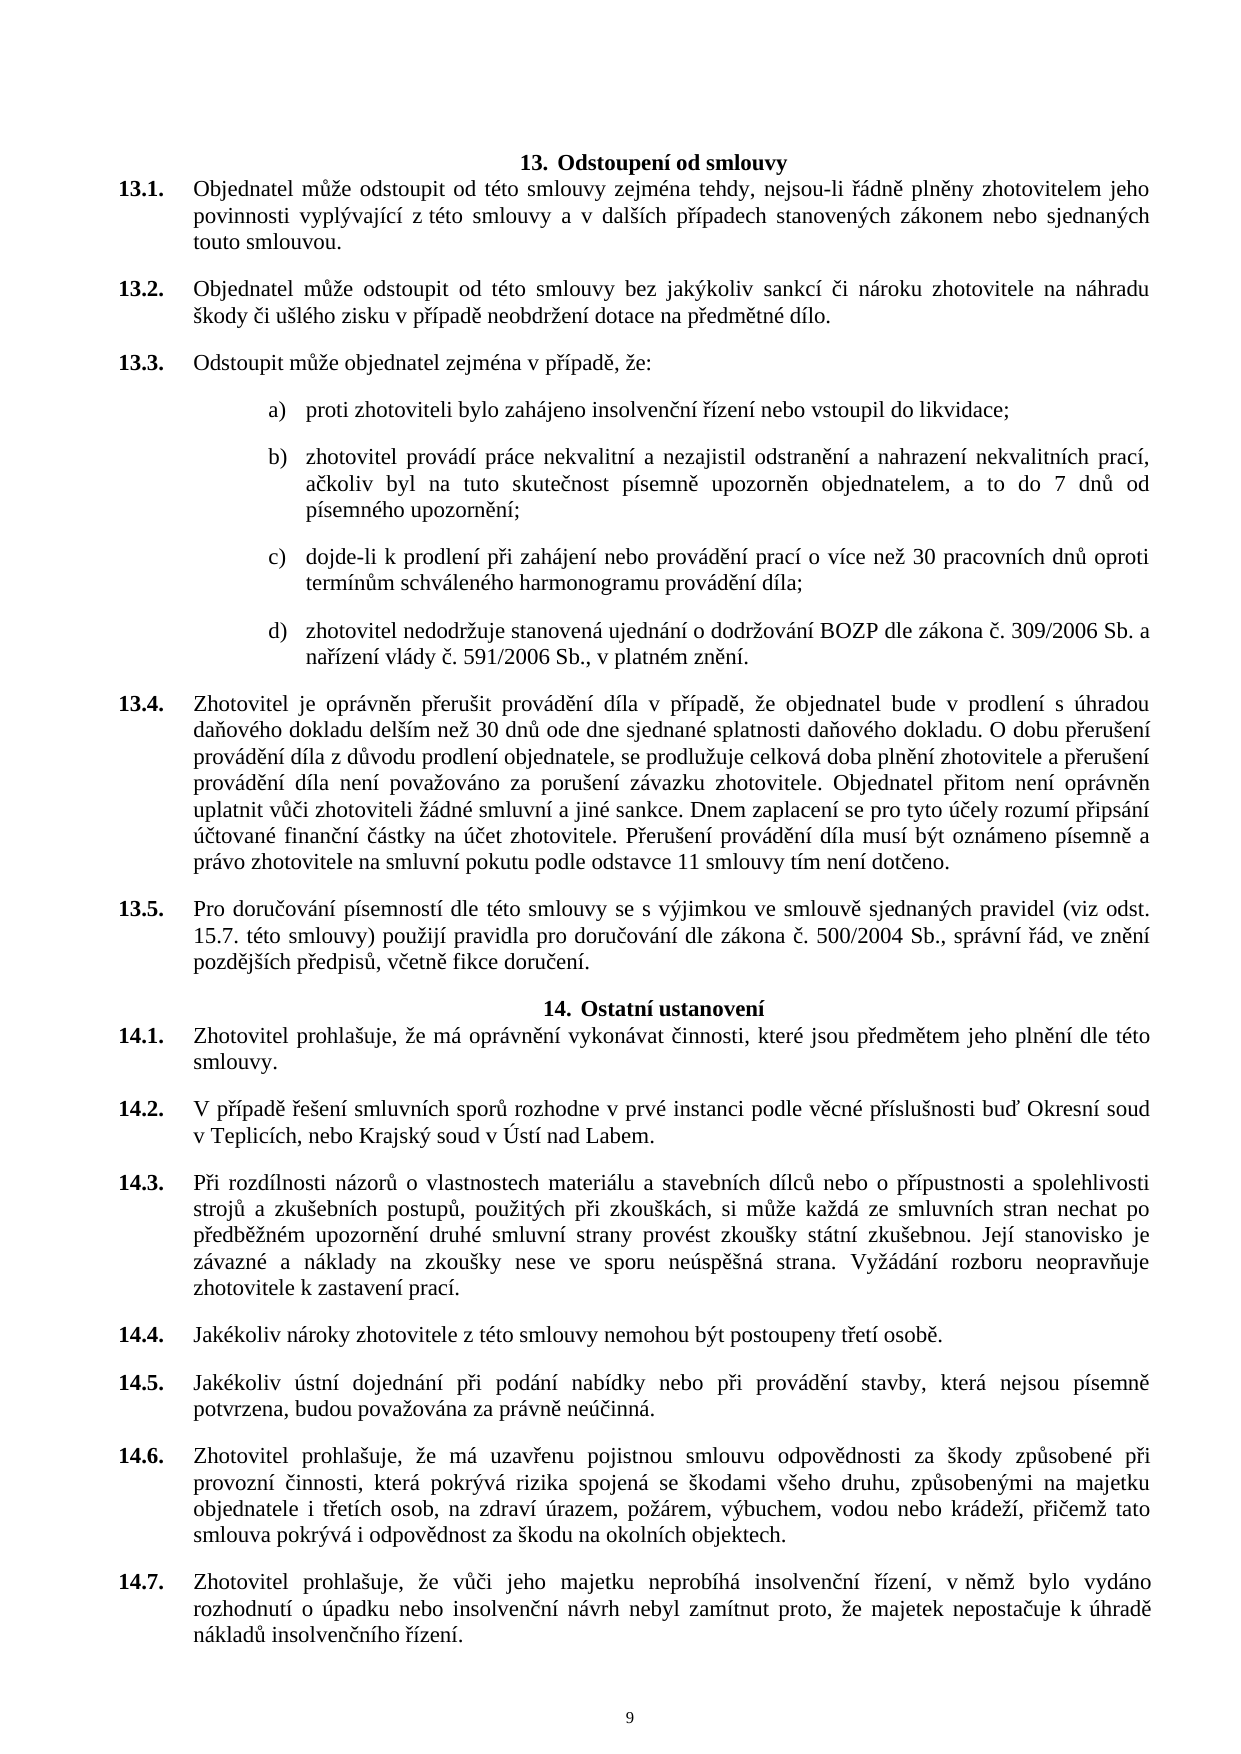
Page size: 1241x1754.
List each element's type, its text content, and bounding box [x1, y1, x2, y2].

list proti zhotoviteli bylo zahájeno insolvenční řízení nebo vstoupil do likvidace; [268, 396, 1152, 422]
list dojde-li k prodlení při zahájení nebo provádění prací o více než 30 pracovních dnů oproti termínům schváleného harmonogramu provádění díla; [268, 543, 1152, 596]
list Odstoupit může objednatel zejména v případě, že: [118, 349, 1152, 375]
list Objednatel může odstoupit od této smlouvy bez jakýkoliv sankcí či nároku zhotovitele na náhradu škody či ušlého zisku v případě neobdržení dotace na předmětné dílo. [118, 275, 1152, 328]
list zhotovitel nedodržuje stanovená ujednání o dodržování BOZP dle zákona č. 309/2006 Sb. a nařízení vlády č. 591/2006 Sb., v platném znění. [268, 617, 1152, 669]
list Pro doručování písemností dle této smlouvy se s výjimkou ve smlouvě sjednaných pravidel (viz odst. 15.7. této smlouvy) použijí pravidla pro doručování dle zákona č. 500/2004 Sb., správní řád, ve znění pozdějších předpisů, včetně fikce doručení. [118, 896, 1152, 974]
list V případě řešení smluvních sporů rozhodne v prvé instanci podle věcné příslušnosti buď Okresní soud v Teplicích, nebo Krajský soud v Ústí nad Labem. [118, 1095, 1152, 1148]
list Zhotovitel prohlašuje, že má uzavřenu pojistnou smlouvu odpovědnosti za škody způsobené při provozní činnosti, která pokrývá rizika spojená se škodami všeho druhu, způsobenými na majetku objednatele i třetích osob, na zdraví úrazem, požárem, výbuchem, vodou nebo krádeží, přičemž tato smlouva pokrývá i odpovědnost za škodu na okolních objektech. [118, 1442, 1152, 1548]
list Odstoupení od smlouvy [156, 149, 1152, 175]
list Jakékoliv ústní dojednání při podání nabídky nebo při provádění stavby, která nejsou písemně potvrzena, budou považována za právně neúčinná. [118, 1369, 1152, 1421]
list Zhotovitel prohlašuje, že vůči jeho majetku neprobíhá insolvenční řízení, v němž bylo vydáno rozhodnutí o úpadku nebo insolvenční návrh nebyl zamítnut proto, že majetek nepostačuje k úhradě nákladů insolvenčního řízení. [118, 1568, 1152, 1647]
list Zhotovitel je oprávněn přerušit provádění díla v případě, že objednatel bude v prodlení s úhradou daňového dokladu delším než 30 dnů ode dne sjednané splatnosti daňového dokladu. O dobu přerušení provádění díla z důvodu prodlení objednatele, se prodlužuje celková doba plnění zhotovitele a přerušení provádění díla není považováno za porušení závazku zhotovitele. Objednatel přitom není oprávněn uplatnit vůči zhotoviteli žádné smluvní a jiné sankce. Dnem zaplacení se pro tyto účely rozumí připsání účtované finanční částky na účet zhotovitele. Přerušení provádění díla musí být oznámeno písemně a právo zhotovitele na smluvní pokutu podle odstavce 11 smlouvy tím není dotčeno. [118, 690, 1152, 875]
list Objednatel může odstoupit od této smlouvy zejména tehdy, nejsou-li řádně plněny zhotovitelem jeho povinnosti vyplývající z této smlouvy a v dalších případech stanovených zákonem nebo sjednaných touto smlouvou. [118, 175, 1152, 254]
list Ostatní ustanovení [156, 995, 1152, 1022]
list zhotovitel provádí práce nekvalitní a nezajistil odstranění a nahrazení nekvalitních prací, ačkoliv byl na tuto skutečnost písemně upozorněn objednatelem, a to do 7 dnů od písemného upozornění; [268, 443, 1152, 522]
list Zhotovitel prohlašuje, že má oprávnění vykonávat činnosti, které jsou předmětem jeho plnění dle této smlouvy. [118, 1022, 1152, 1074]
list Při rozdílnosti názorů o vlastnostech materiálu a stavebních dílců nebo o přípustnosti a spolehlivosti strojů a zkušebních postupů, použitých při zkouškách, si může každá ze smluvních stran nechat po předběžném upozornění druhé smluvní strany provést zkoušky státní zkušebnou. Její stanovisko je závazné a náklady na zkoušky nese ve sporu neúspěšná strana. Vyžádání rozboru neopravňuje zhotovitele k zastavení prací. [118, 1169, 1152, 1301]
list Jakékoliv nároky zhotovitele z této smlouvy nemohou být postoupeny třetí osobě. [118, 1321, 1152, 1348]
